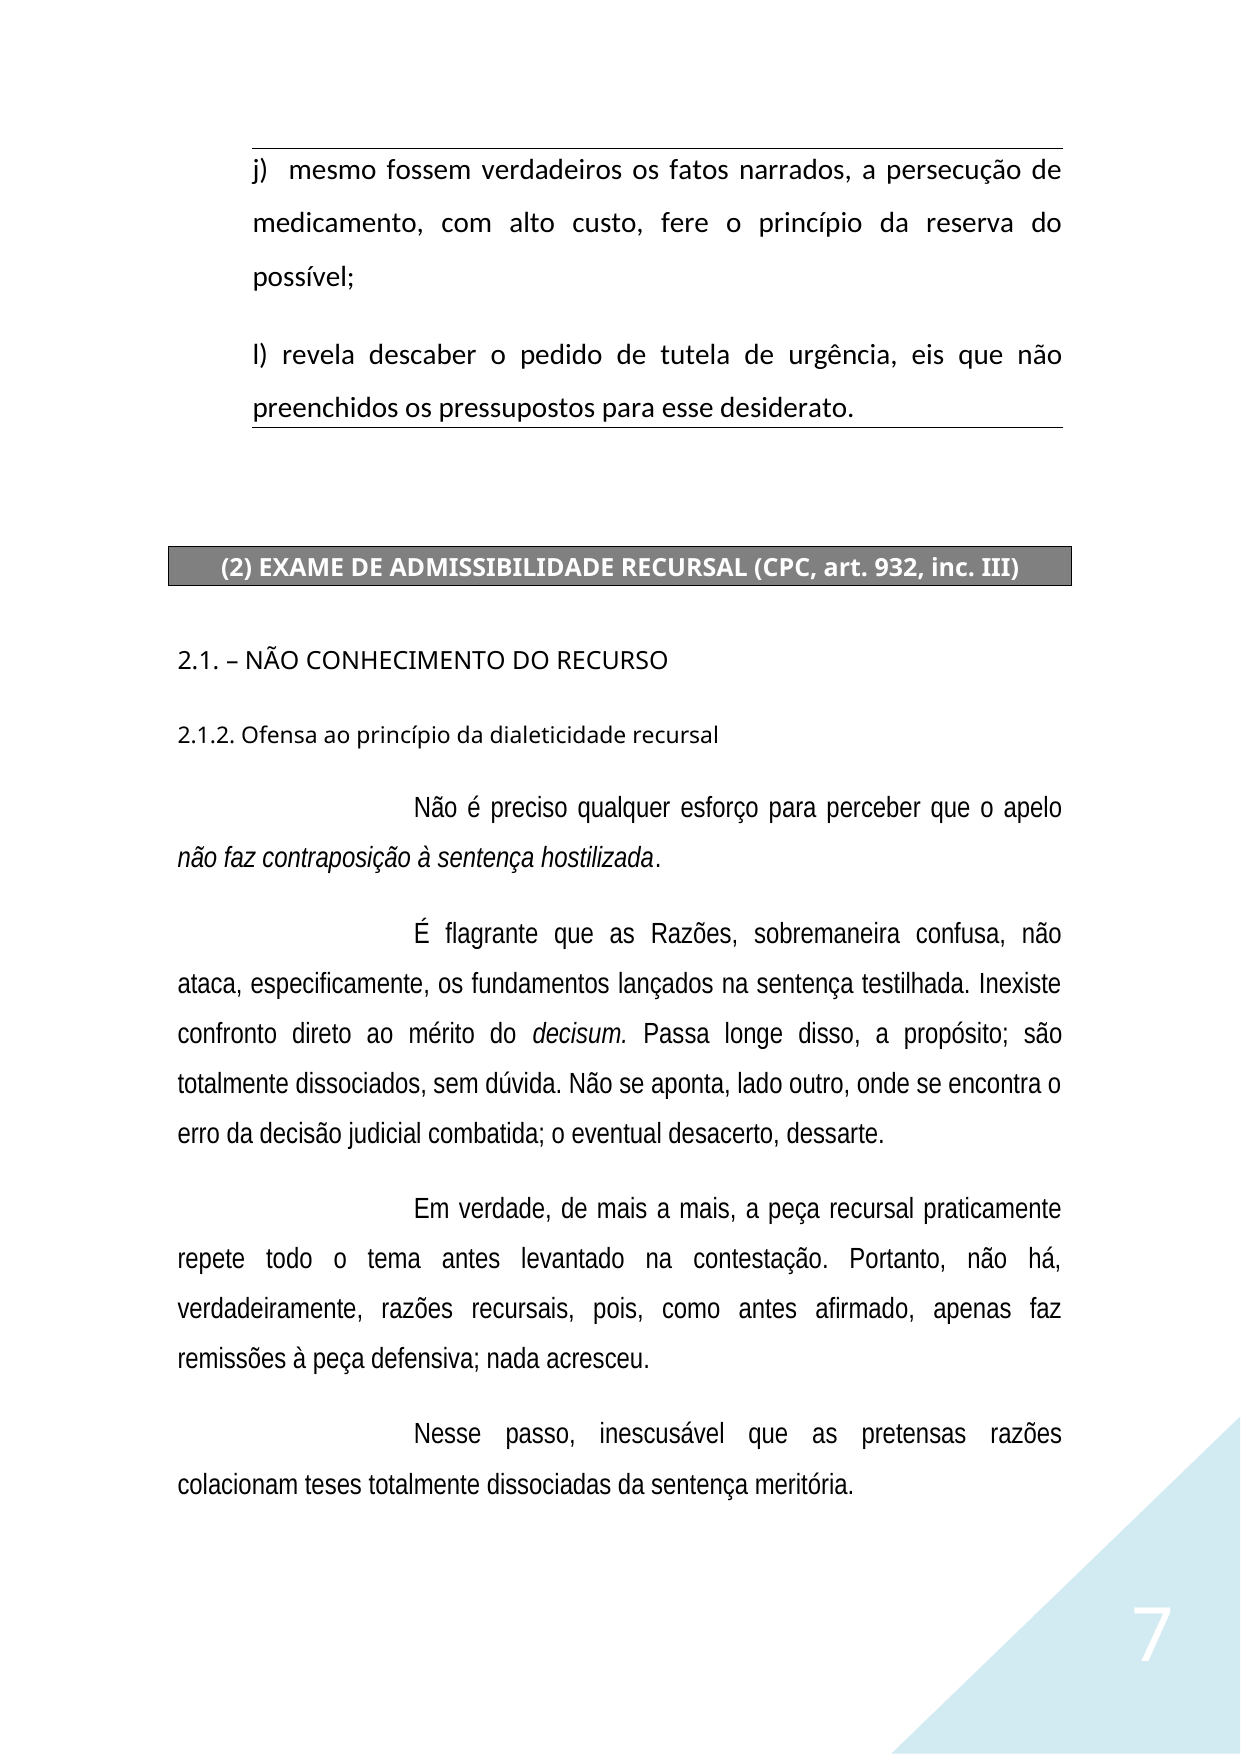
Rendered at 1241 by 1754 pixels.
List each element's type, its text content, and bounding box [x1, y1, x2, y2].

text j) mesmo fossem verdadeiros os fatos narrados, a persecução de medicamento, com alto custo, fere o princípio da reserva do possível; [252, 149, 1063, 293]
text Não é preciso qualquer esforço para perceber que o apelo não faz contraposição à sentença hostilizada. [177, 791, 1063, 874]
text 2.1.2. Ofensa ao princípio da dialeticidade recursal [177, 719, 1063, 750]
text É flagrante que as Razões, sobremaneira confusa, não ataca, especificamente, os fundamentos lançados na sentença testilhada. Inexiste confronto direto ao mérito do decisum. Passa longe disso, a propósito; são totalmente dissociados, sem dúvida. Não se aponta, lado outro, onde se encontra o erro da decisão judicial combatida; o eventual desacerto, dessarte. [177, 916, 1063, 1149]
text Em verdade, de mais a mais, a peça recursal praticamente repete todo o tema antes levantado na contestação. Portanto, não há, verdadeiramente, razões recursais, pois, como antes afirmado, apenas faz remissões à peça defensiva; nada acresceu. [177, 1191, 1063, 1375]
text Nesse passo, inescusável que as pretensas razões colacionam teses totalmente dissociadas da sentença meritória. [177, 1417, 1063, 1500]
text l) revela descaber o pedido de tutela de urgência, eis que não preenchidos os pressupostos para esse desiderato. [252, 333, 1063, 427]
text (2) EXAME DE ADMISSIBILIDADE RECURSAL (CPC, art. 932, inc. III) [169, 547, 1071, 585]
text 2.1. – NÃO CONHECIMENTO DO RECURSO [177, 643, 1063, 677]
